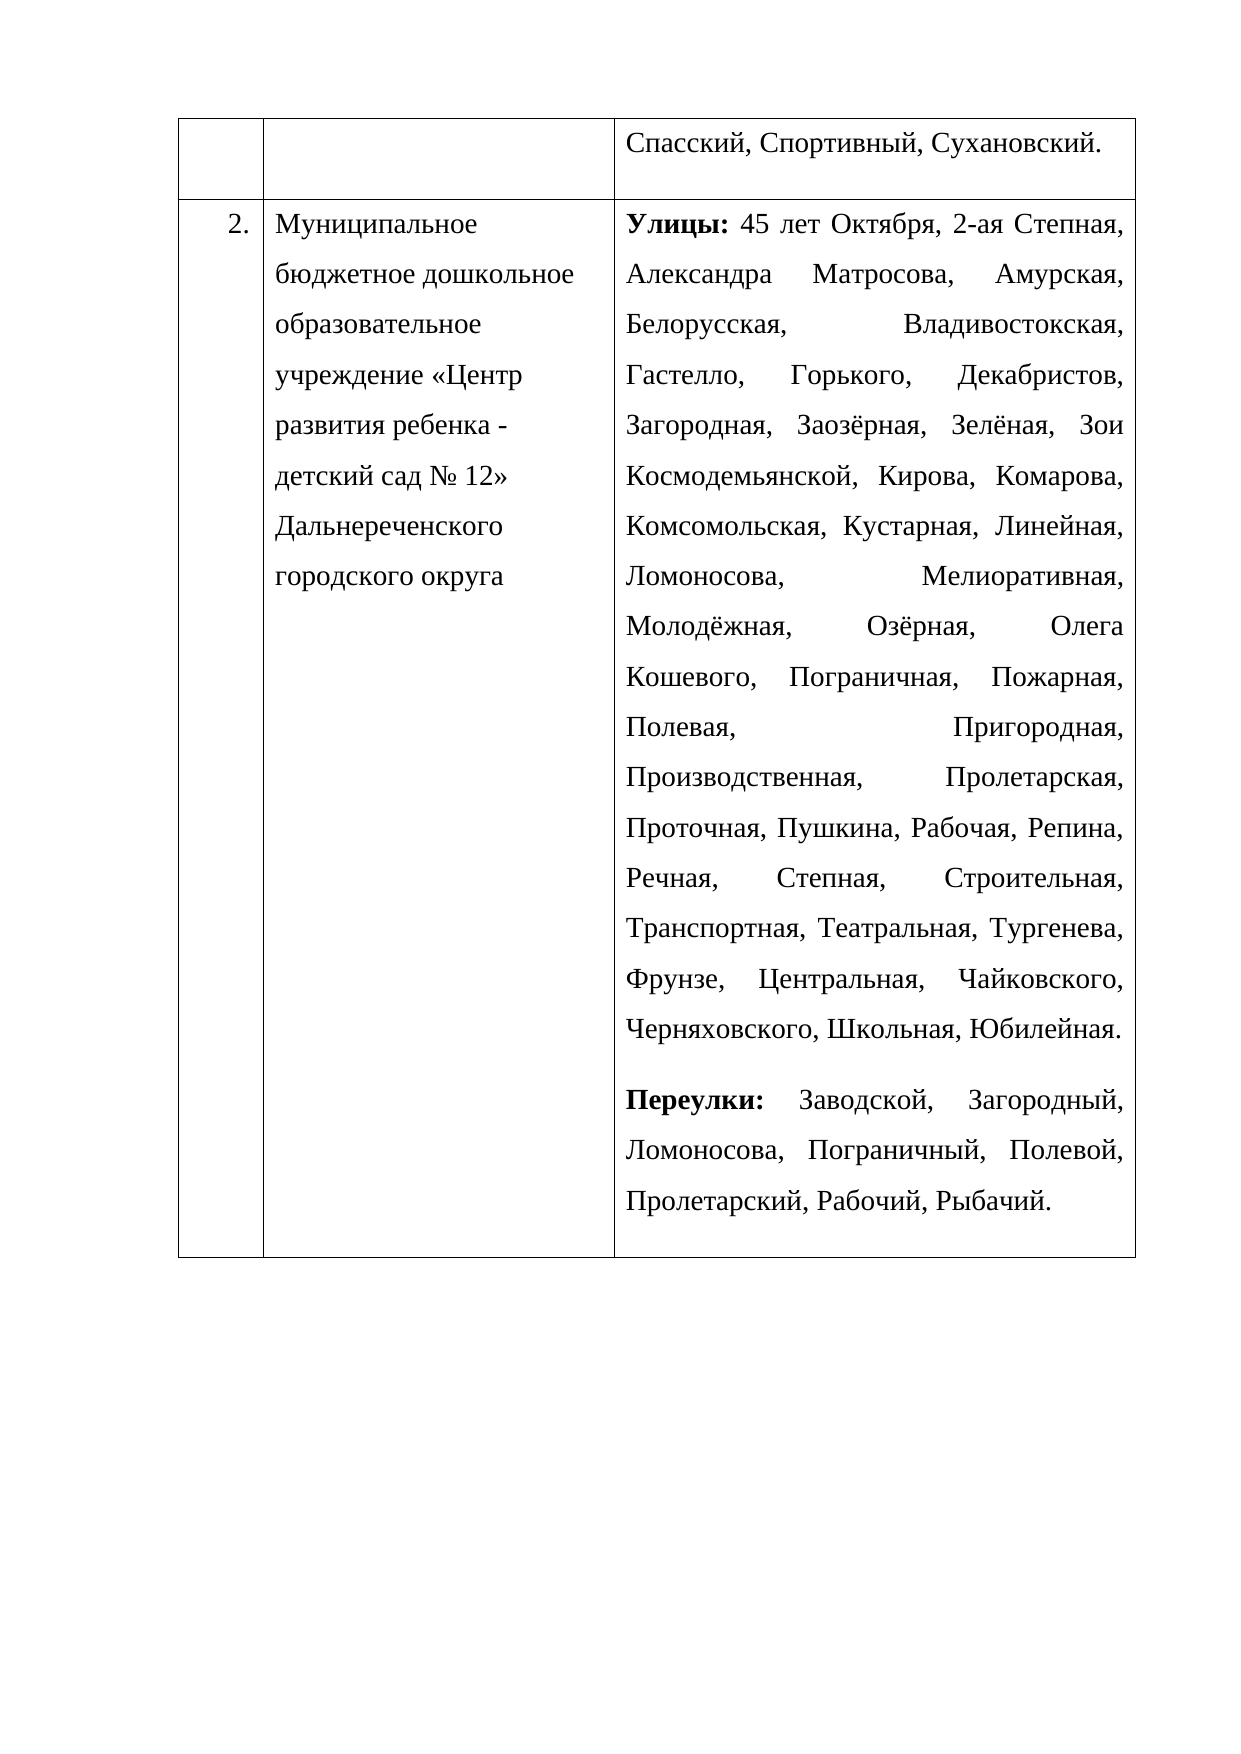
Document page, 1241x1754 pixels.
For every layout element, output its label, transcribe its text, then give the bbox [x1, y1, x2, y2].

table_cell Муниципальное бюджетное дошкольное образовательное учреждение «Центр развития ребенка - детский сад № 12» Дальнереченского городского округа [264, 200, 614, 1257]
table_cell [264, 119, 614, 199]
table_cell [179, 200, 263, 1257]
table_cell Улицы: 45 лет Октября, 2-ая Степная, Александра Матросова, Амурская, Белорусская, Владивостокская, Гастелло, Горького, Декабристов, Загородная, Заозёрная, Зелёная, Зои Космодемьянской, Кирова, Комарова, Комсомольская, Кустарная, Линейная, Ломоносова, Мелиоративная, Молодёжная, Озёрная, Олега Кошевого, Пограничная, Пожарная, Полевая, Пригородная, Производственная, Пролетарская, Проточная, Пушкина, Рабочая, Репина, Речная, Степная, Строительная, Транспортная, Театральная, Тургенева, Фрунзе, Центральная, Чайковского, Черняховского, Школьная, Юбилейная. Переулки: Заводской, Загородный, Ломоносова, Пограничный, Полевой, Пролетарский, Рабочий, Рыбачий. [615, 200, 1135, 1257]
table_cell [179, 119, 263, 199]
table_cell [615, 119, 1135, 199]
